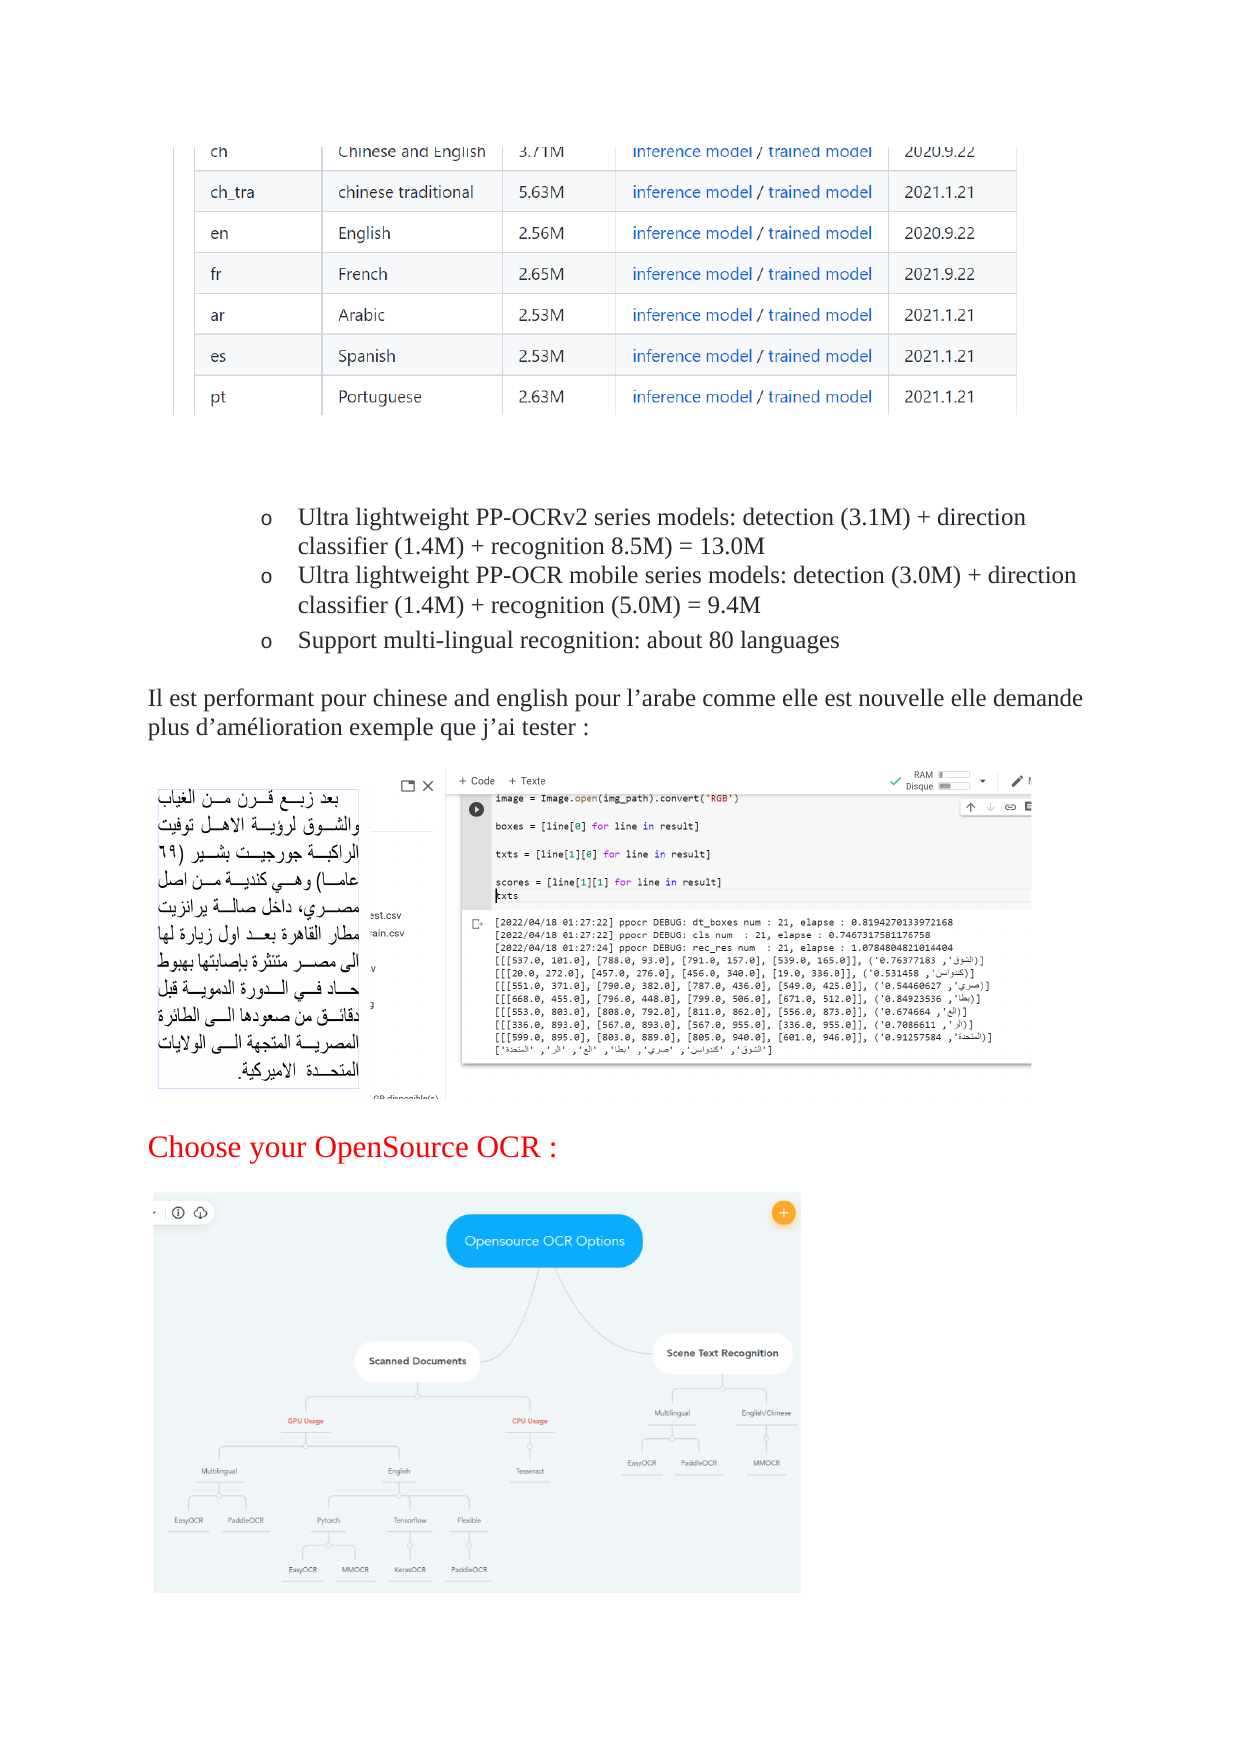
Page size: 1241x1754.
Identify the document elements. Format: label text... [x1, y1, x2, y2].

list Ultra lightweight PP-OCRv2 series models: detection (3.1M) + direction classifier (1.4M) + recognition 8.5M) = 13.0M [260, 502, 1093, 560]
text Choose your OpenSource OCR : [148, 1128, 1093, 1164]
list Ultra lightweight PP-OCR mobile series models: detection (3.0M) + direction classifier (1.4M) + recognition (5.0M) = 9.4M [260, 560, 1093, 618]
list Support multi-lingual recognition: about 80 languages [260, 625, 1093, 654]
picture [147, 770, 1032, 1099]
picture [147, 1192, 816, 1593]
picture [147, 147, 1093, 415]
text Il est performant pour chinese and english pour l’arabe comme elle est nouvelle elle demande plus d’amélioration exemple que j’ai tester : [148, 683, 1093, 741]
